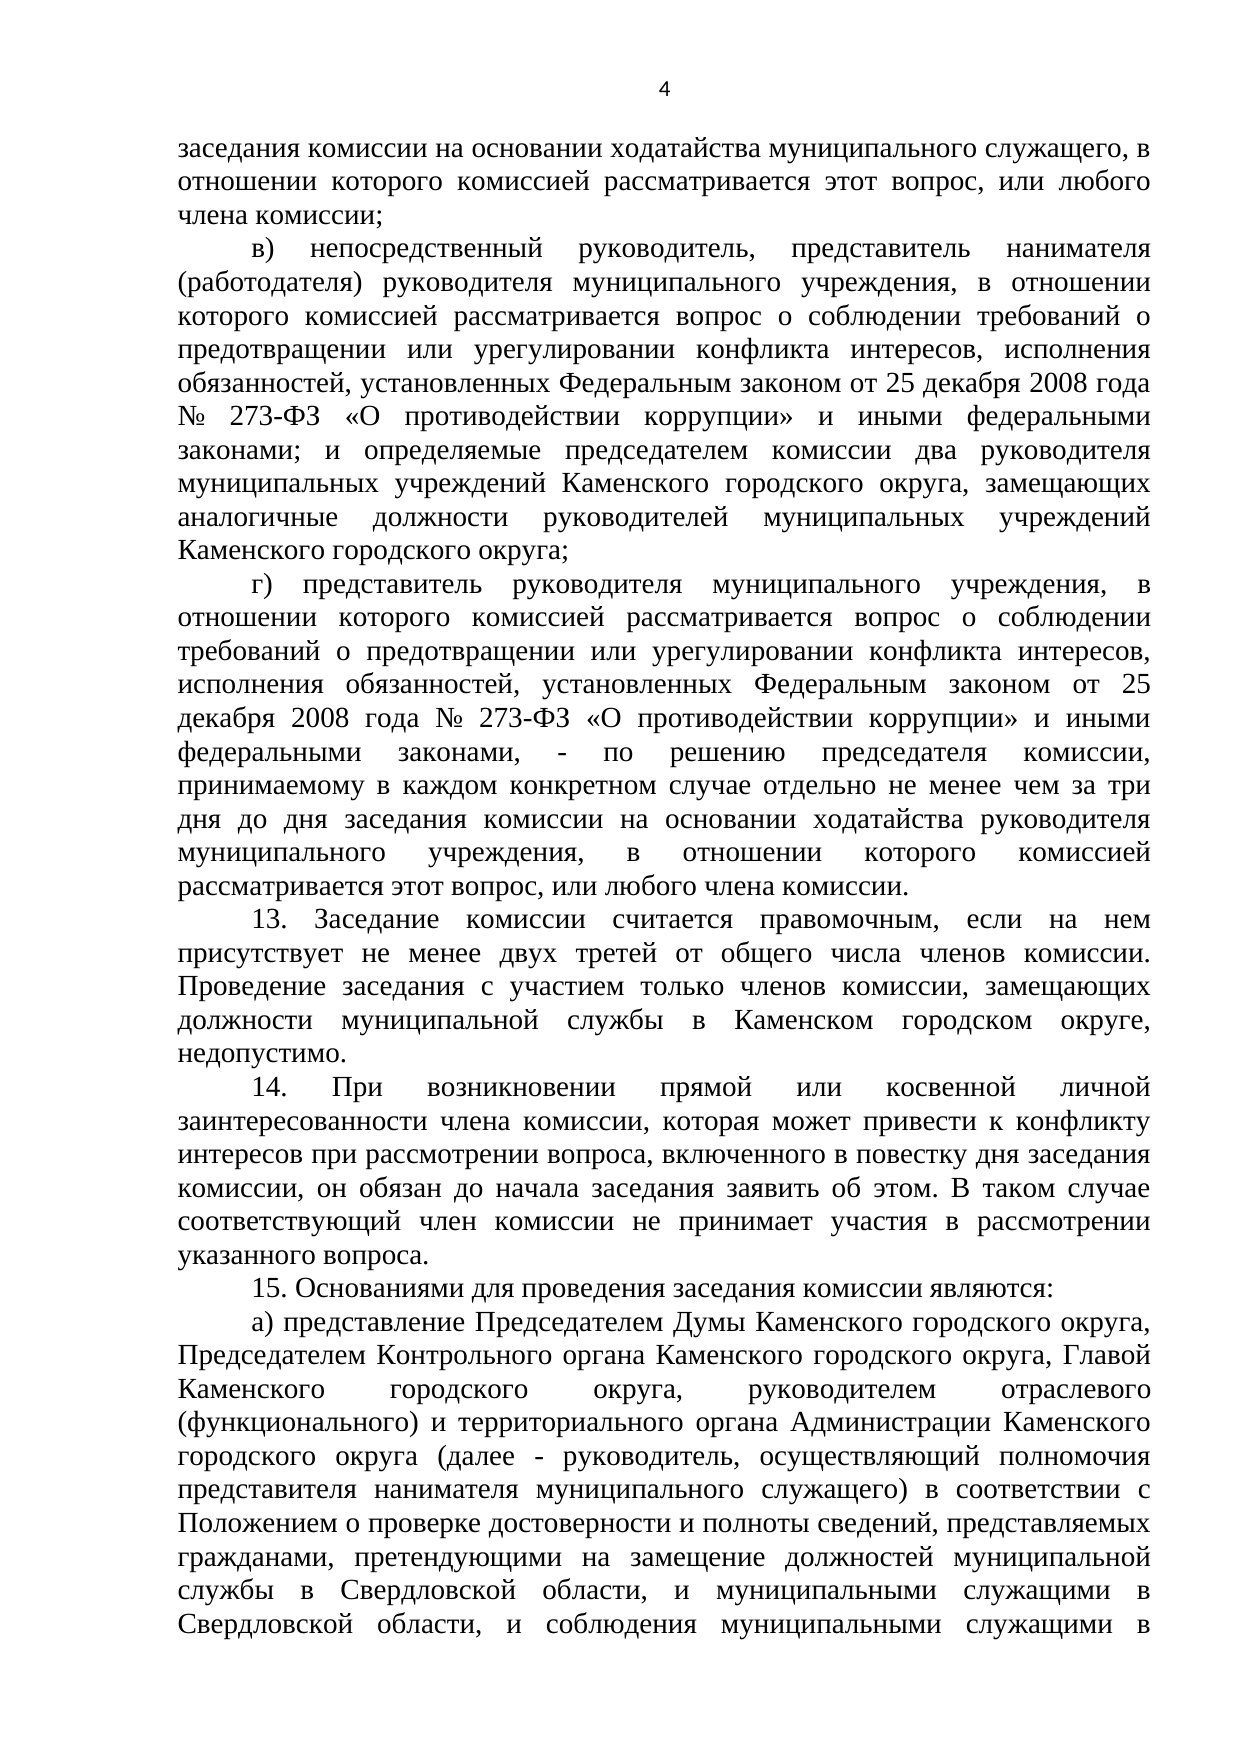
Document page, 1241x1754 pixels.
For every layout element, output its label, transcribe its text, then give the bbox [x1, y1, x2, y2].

text 13. Заседание комиссии считается правомочным, если на нем присутствует не менее двух третей от общего числа членов комиссии. Проведение заседания с участием только членов комиссии, замещающих должности муниципальной службы в Каменском городском округе, недопустимо. [177, 901, 1152, 1069]
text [177, 1304, 1152, 1639]
text 14. При возникновении прямой или косвенной личной заинтересованности члена комиссии, которая может привести к конфликту интересов при рассмотрении вопроса, включенного в повестку дня заседания комиссии, он обязан до начала заседания заявить об этом. В таком случае соответствующий член комиссии не принимает участия в рассмотрении указанного вопроса. [177, 1069, 1152, 1270]
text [177, 130, 1152, 231]
text 15. Основаниями для проведения заседания комиссии являются: [177, 1270, 1152, 1304]
text в) непосредственный руководитель, представитель нанимателя (работодателя) руководителя муниципального учреждения, в отношении которого комиссией рассматривается вопрос о соблюдении требований о предотвращении или урегулировании конфликта интересов, исполнения обязанностей, установленных Федеральным законом от 25 декабря 2008 года № 273-ФЗ «О противодействии коррупции» и иными федеральными законами; и определяемые председателем комиссии два руководителя муниципальных учреждений Каменского городского округа, замещающих аналогичные должности руководителей муниципальных учреждений Каменского городского округа; [177, 231, 1152, 566]
text г) представитель руководителя муниципального учреждения, в отношении которого комиссией рассматривается вопрос о соблюдении требований о предотвращении или урегулировании конфликта интересов, исполнения обязанностей, установленных Федеральным законом от 25 декабря 2008 года № 273-ФЗ «О противодействии коррупции» и иными федеральными законами, - по решению председателя комиссии, принимаемому в каждом конкретном случае отдельно не менее чем за три дня до дня заседания комиссии на основании ходатайства руководителя муниципального учреждения, в отношении которого комиссией рассматривается этот вопрос, или любого члена комиссии. [177, 566, 1152, 901]
